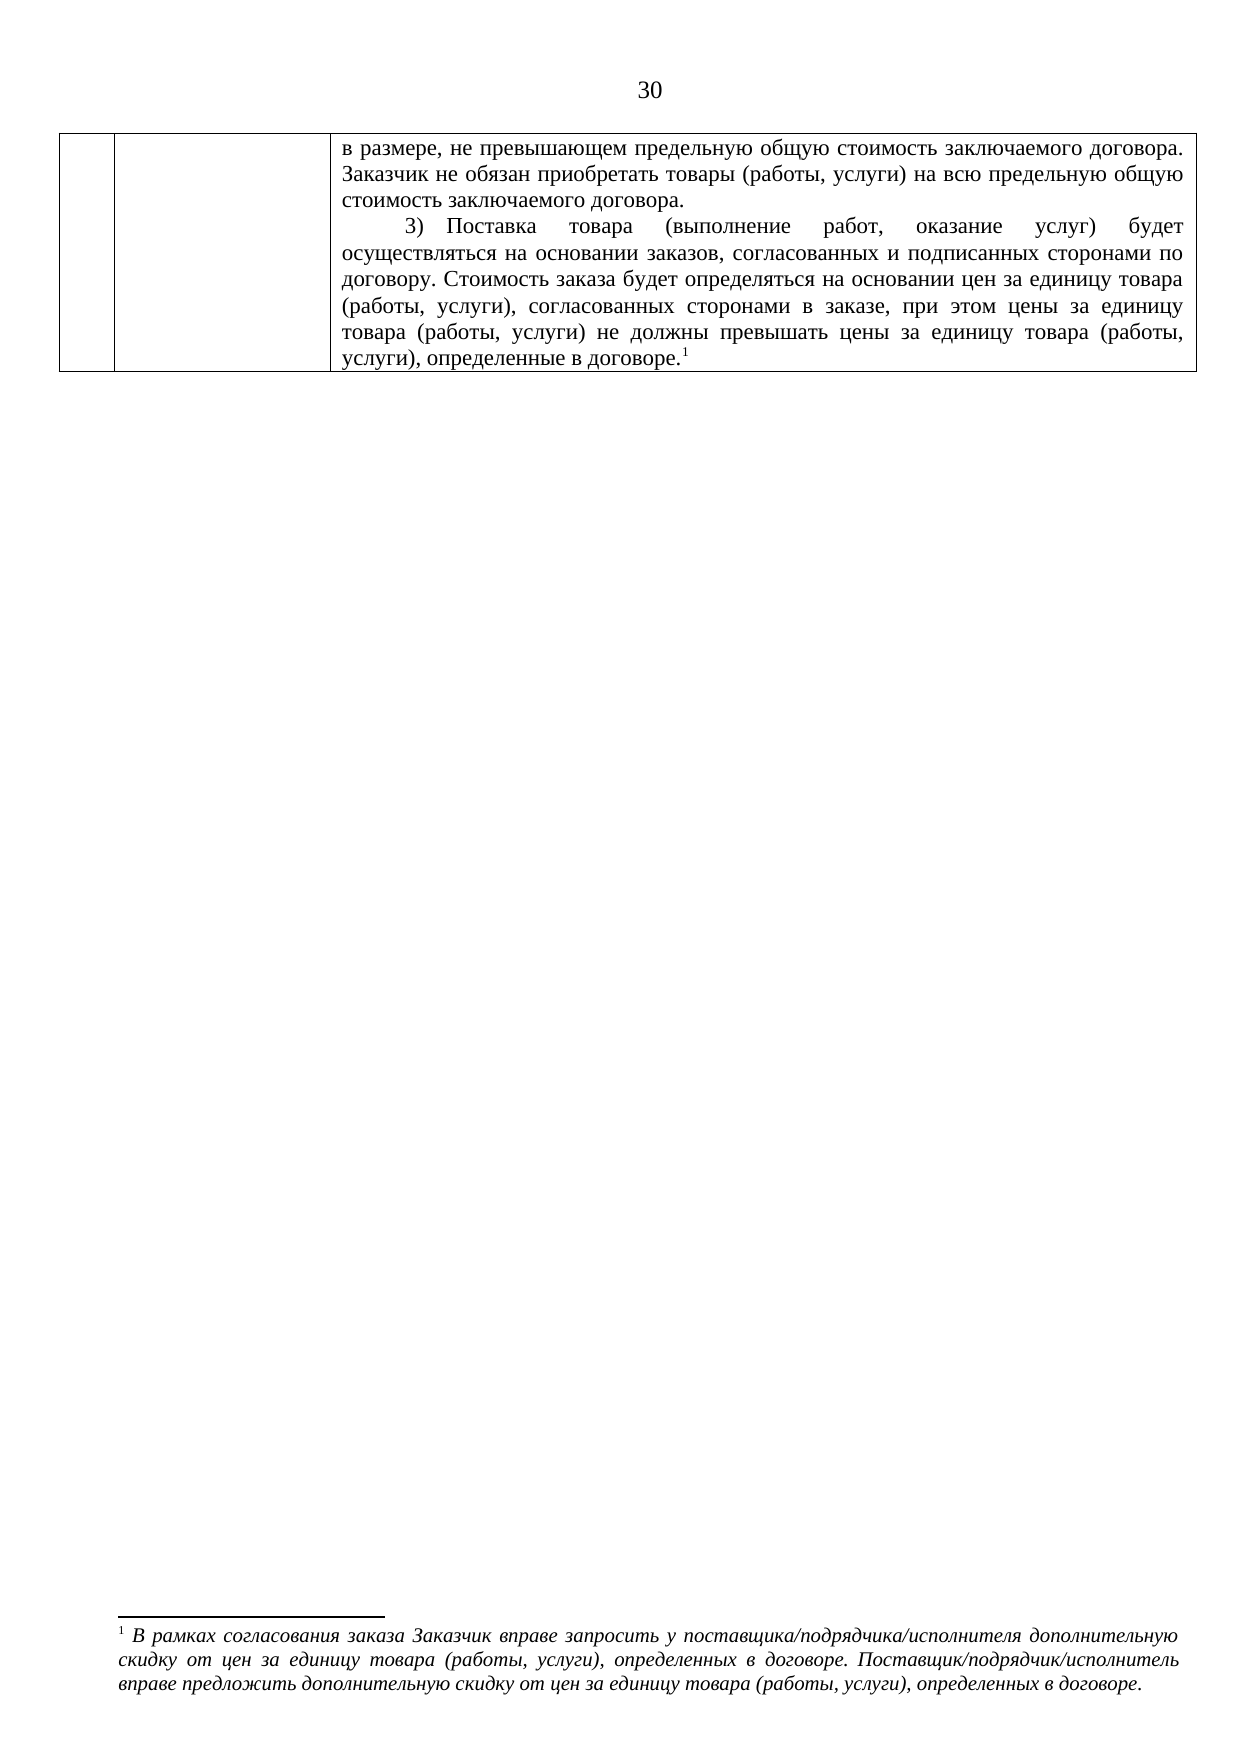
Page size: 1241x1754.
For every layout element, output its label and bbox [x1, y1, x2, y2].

table_cell [115, 134, 330, 371]
table_cell [60, 134, 114, 371]
table_cell [331, 134, 1196, 371]
